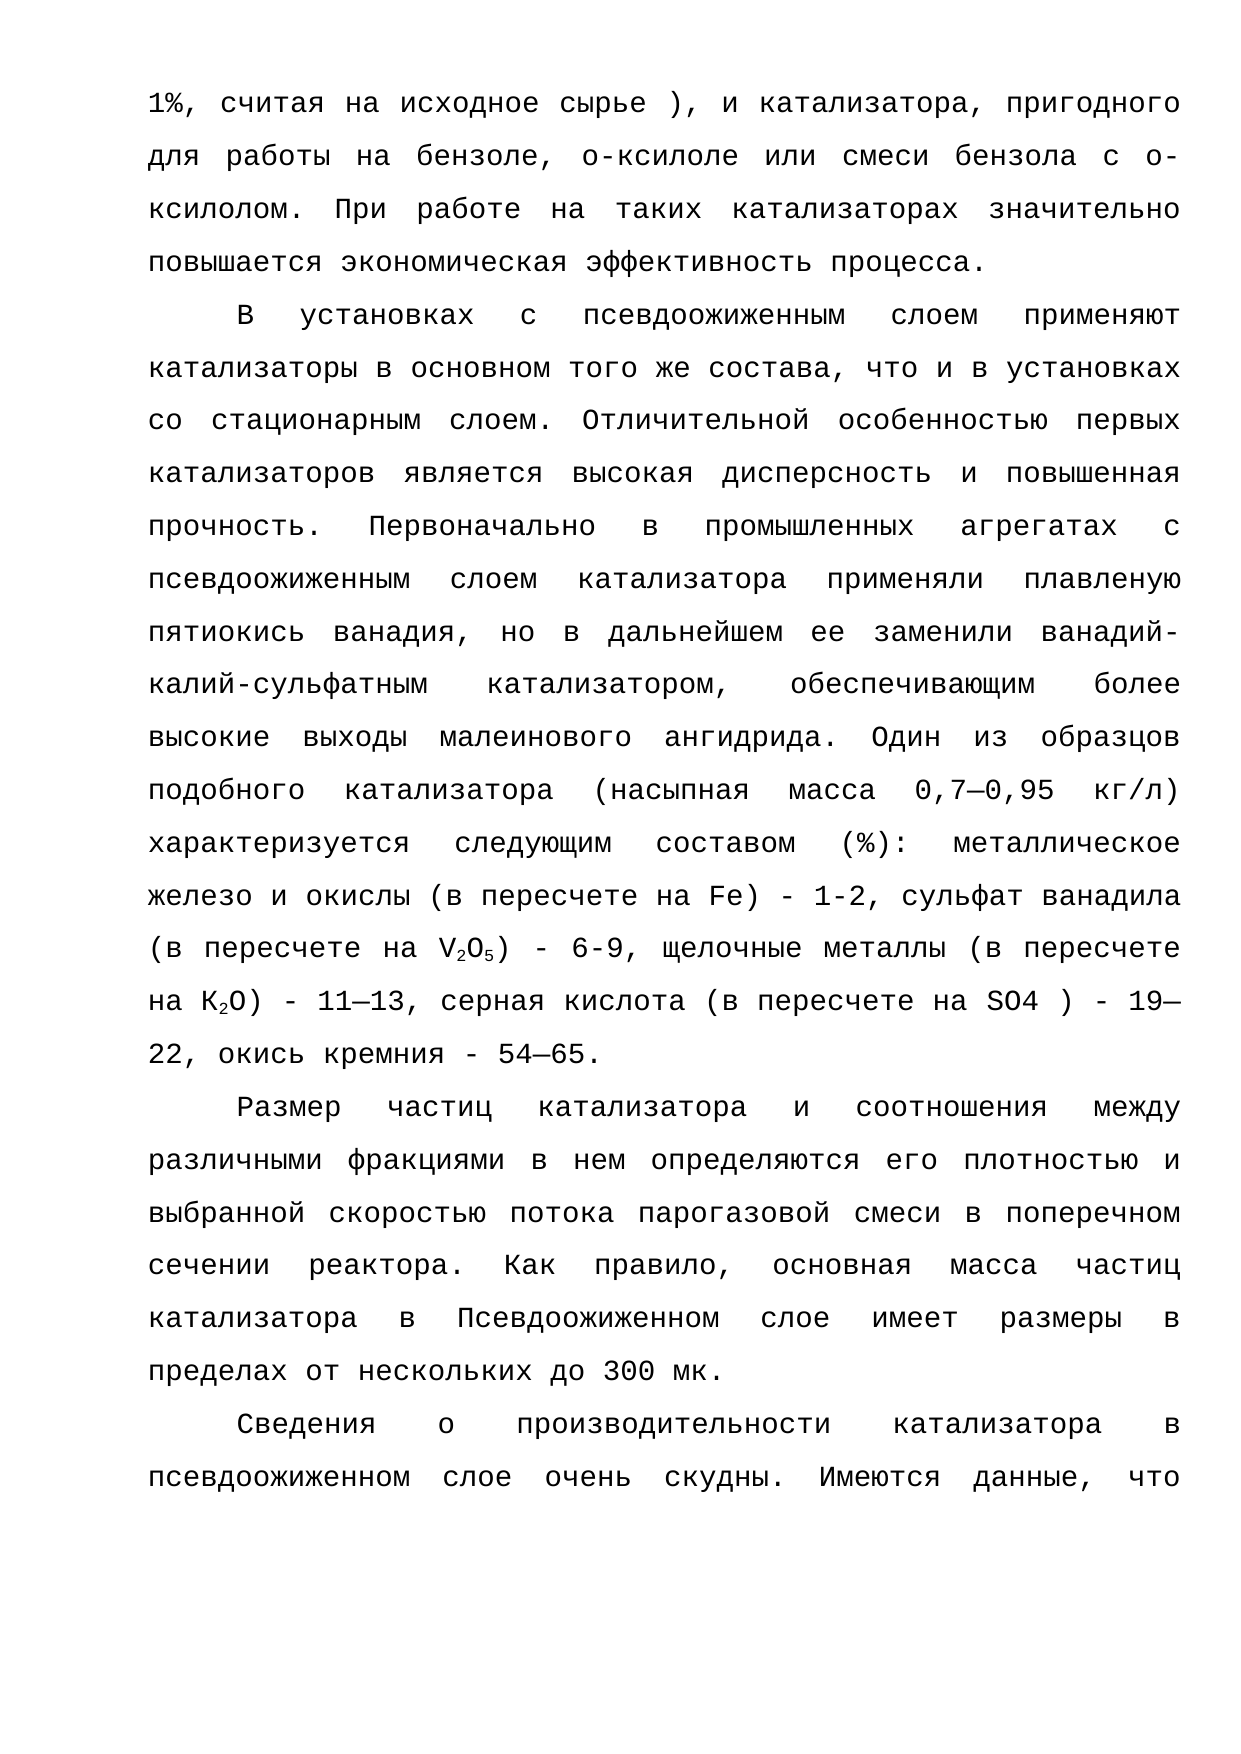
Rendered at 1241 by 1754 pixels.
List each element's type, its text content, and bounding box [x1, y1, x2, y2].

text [148, 1409, 1181, 1495]
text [148, 89, 1181, 280]
text Размер частиц катализатора и соотношения между различными фракциями в нем определяются его плотностью и выбранной скоростью потока парогазовой смеси в поперечном сечении реактора. Как правило, основная масса частиц катализатора в Псевдоожиженном слое имеет размеры в пределах от нескольких до 300 мк. [148, 1092, 1181, 1389]
text В установках с псевдоожиженным слоем применяют катализаторы в основном того же состава, что и в установках со стационарным слоем. Отличительной особенностью первых катализаторов является высокая дисперсность и повышенная прочность. Первоначально в промышленных агрегатах с псевдоожиженным слоем катализатора применяли плавленую пятиокись ванадия, но в дальнейшем ее заменили ванадий-калий-сульфатным катализатором, обеспечивающим более высокие выходы малеинового ангидрида. Один из образцов подобного катализатора (насыпная масса 0,7—0,95 кг/л) характеризуется следующим составом (%): металлическое железо и окислы (в пересчете на Fe) - 1-2, сульфат ванадила (в пересчете на V2О5) - 6-9, щелочные металлы (в пересчете на К2О) - 11—13, серная кислота (в пересчете на SO4 ) - 19—22, окись кремния - 54—65. [148, 300, 1181, 1072]
